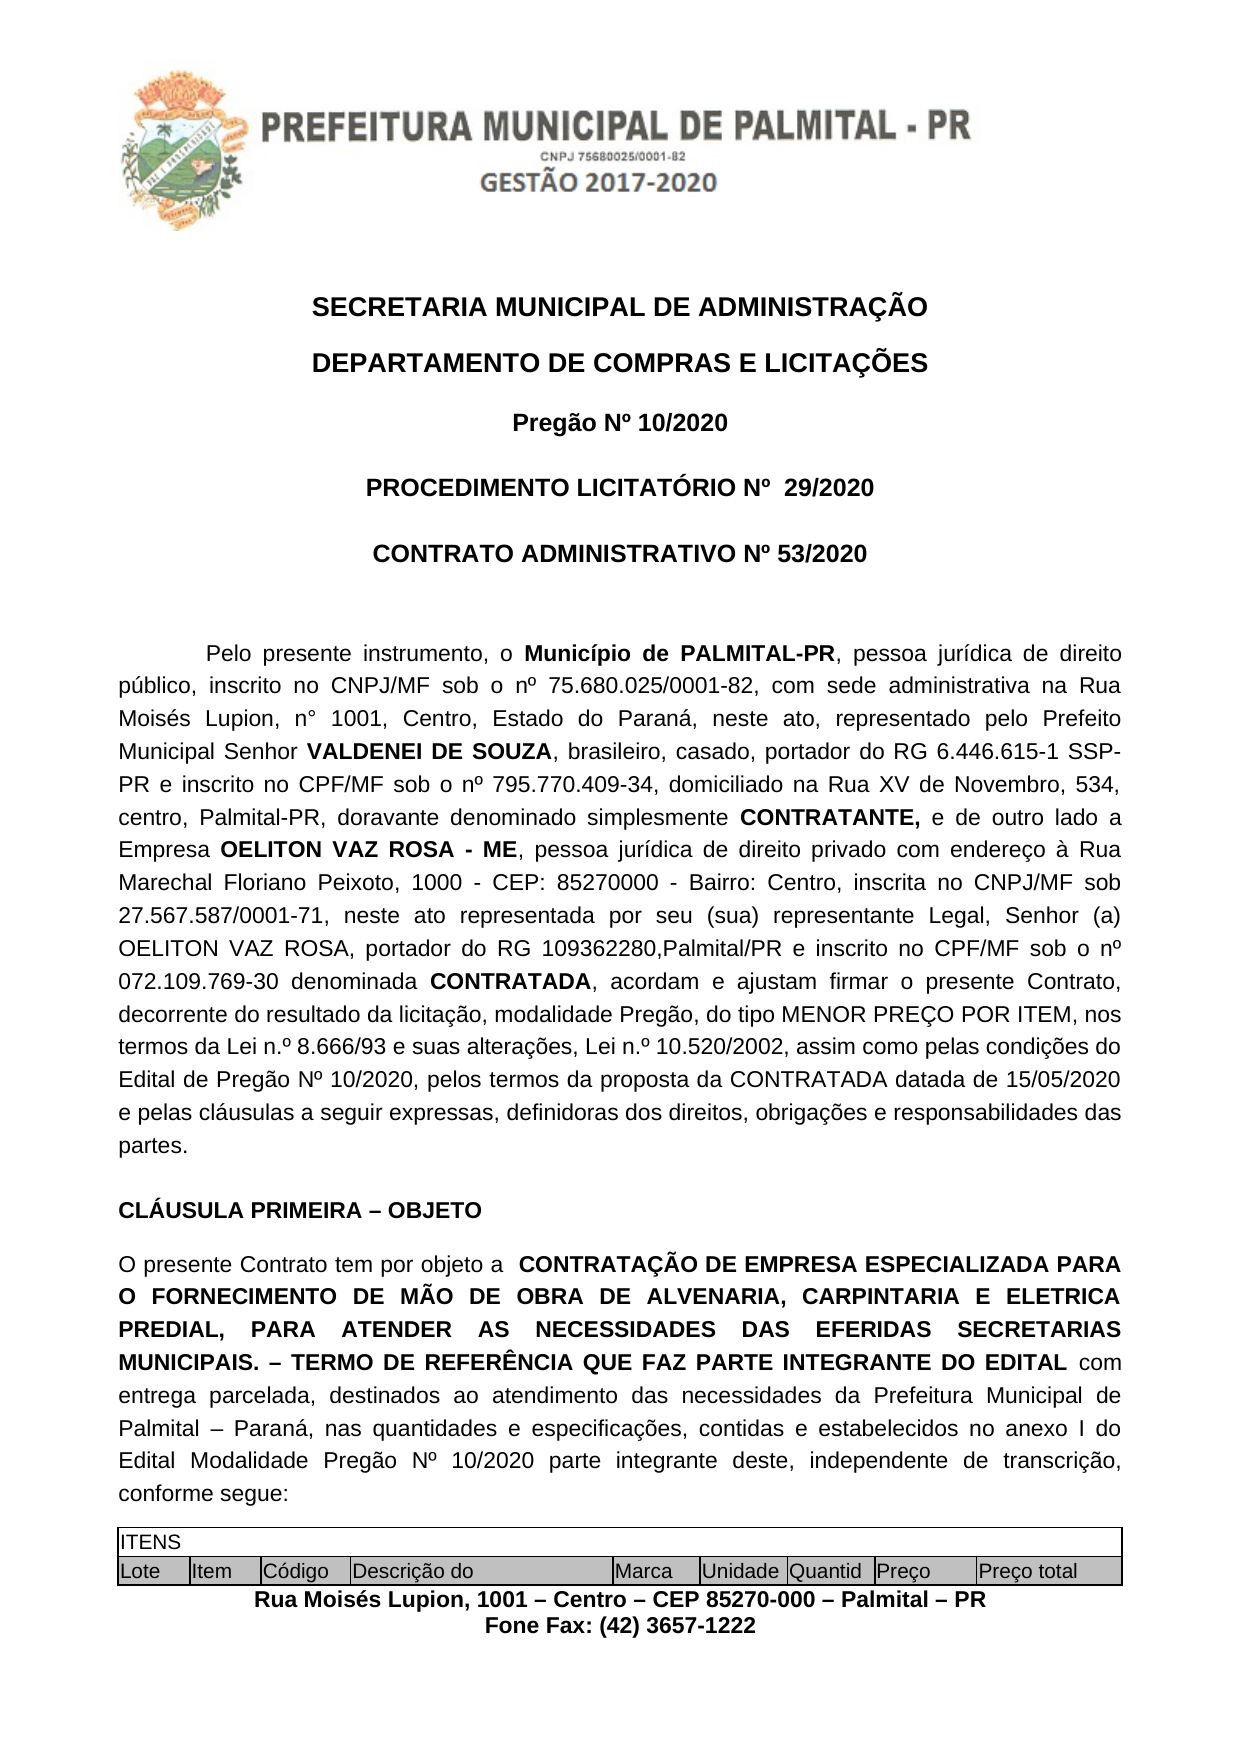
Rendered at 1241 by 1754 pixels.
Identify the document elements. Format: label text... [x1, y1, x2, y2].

table_cell Quantidade [788, 1557, 874, 1584]
table_cell Descrição do produto/serviço [351, 1557, 612, 1584]
table_cell Lote [119, 1557, 189, 1584]
table_cell Unidade de medida [701, 1557, 787, 1584]
table_cell Preço total [977, 1557, 1121, 1584]
text PROCEDIMENTO LICITATÓRIO Nº 29/2020 [118, 469, 1122, 502]
text CONTRATO ADMINISTRATIVO Nº 53/2020 [118, 535, 1122, 567]
table_cell Item [191, 1557, 260, 1584]
text SECRETARIA MUNICIPAL DE ADMINISTRAÇÃO [118, 291, 1122, 322]
table_cell Marca do produto [614, 1557, 699, 1584]
text O presente Contrato tem por objeto a CONTRATAÇÃO DE EMPRESA ESPECIALIZADA PARA O FORNECIMENTO DE MÃO DE OBRA DE ALVENARIA, CARPINTARIA E ELETRICA PREDIAL, PARA ATENDER AS NECESSIDADES DAS EFERIDAS SECRETARIAS MUNICIPAIS. – TERMO DE REFERÊNCIA QUE FAZ PARTE INTEGRANTE DO EDITAL com entrega parcelada, destinados ao atendimento das necessidades da Prefeitura Municipal de Palmital – Paraná, nas quantidades e especificações, contidas e estabelecidos no anexo I do Edital Modalidade Pregão Nº 10/2020 parte integrante deste, independente de transcrição, conforme segue: [118, 1244, 1122, 1507]
text Departamento de Compras e Licitações [118, 347, 1122, 378]
table_cell Preço unitário [876, 1557, 976, 1584]
text CLÁUSULA PRIMEIRA – OBJETO [118, 1191, 1122, 1224]
table_cell Código do produto/serviço [262, 1557, 350, 1584]
text Pelo presente instrumento, o Município de PALMITAL-PR, pessoa jurídica de direito público, inscrito no CNPJ/MF sob o nº 75.680.025/0001-82, com sede administrativa na Rua Moisés Lupion, n° 1001, Centro, Estado do Paraná, neste ato, representado pelo Prefeito Municipal Senhor VALDENEI DE SOUZA, brasileiro, casado, portador do RG 6.446.615-1 SSP-PR e inscrito no CPF/MF sob o nº 795.770.409-34, domiciliado na Rua XV de Novembro, 534, centro, Palmital-PR, doravante denominado simplesmente CONTRATANTE, e de outro lado a Empresa OELITON VAZ ROSA - ME, pessoa jurídica de direito privado com endereço à Rua Marechal Floriano Peixoto, 1000 - CEP: 85270000 - Bairro: Centro, inscrita no CNPJ/MF sob 27.567.587/0001-71, neste ato representada por seu (sua) representante Legal, Senhor (a) OELITON VAZ ROSA, portador do RG 109362280,Palmital/PR e inscrito no CPF/MF sob o nº 072.109.769-30 denominada CONTRATADA, acordam e ajustam firmar o presente Contrato, decorrente do resultado da licitação, modalidade Pregão, do tipo MENOR PREÇO POR ITEM, nos termos da Lei n.º 8.666/93 e suas alterações, Lei n.º 10.520/2002, assim como pelas condições do Edital de Pregão Nº 10/2020, pelos termos da proposta da CONTRATADA datada de 15/05/2020 e pelas cláusulas a seguir expressas, definidoras dos direitos, obrigações e responsabilidades das partes. [118, 633, 1122, 1158]
picture [118, 59, 1004, 231]
table_header ITENS [119, 1528, 1121, 1556]
text Pregão Nº 10/2020 [118, 403, 1122, 436]
